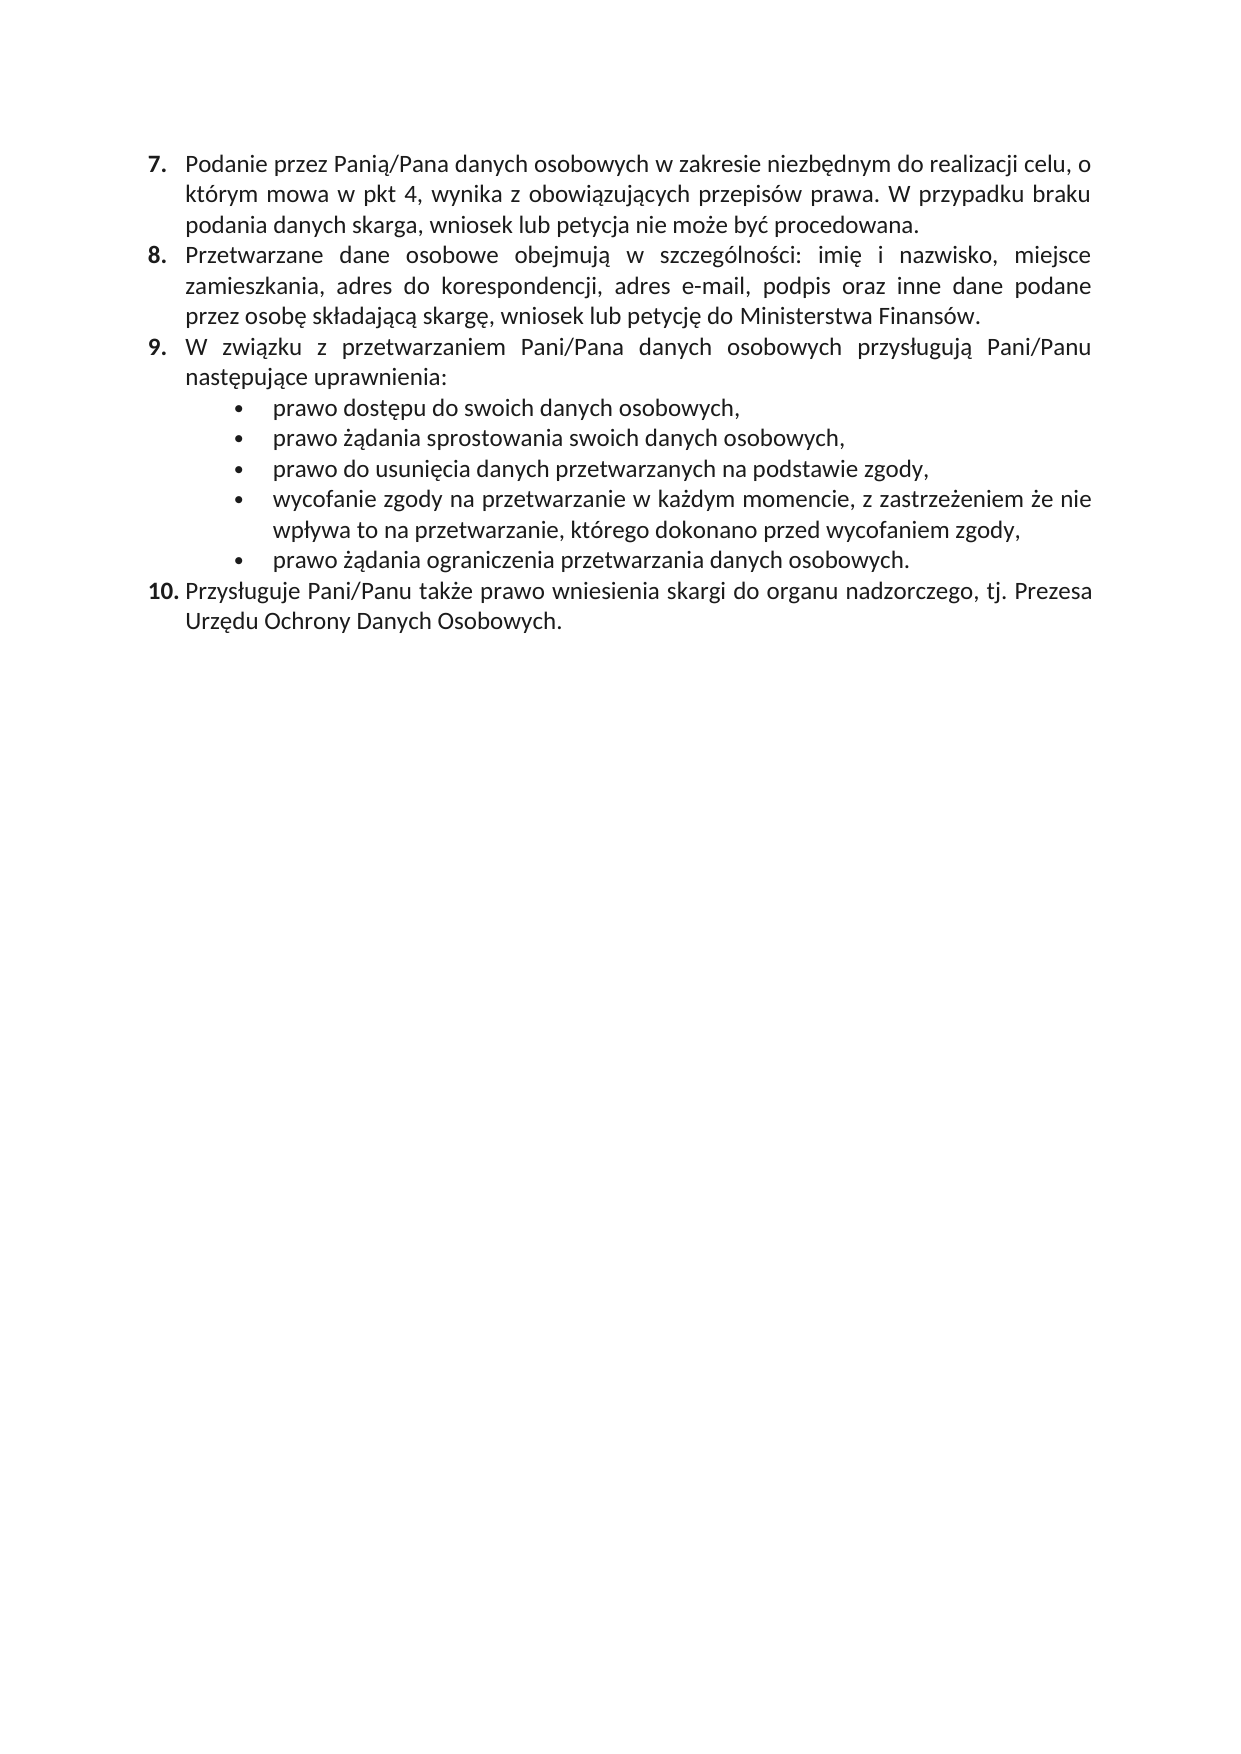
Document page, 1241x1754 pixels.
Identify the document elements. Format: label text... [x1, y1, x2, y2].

list prawo żądania ograniczenia przetwarzania danych osobowych. [235, 544, 1092, 575]
list prawo żądania sprostowania swoich danych osobowych, [235, 422, 1092, 453]
list Przysługuje Pani/Panu także prawo wniesienia skargi do organu nadzorczego, tj. Prezesa Urzędu Ochrony Danych Osobowych. [148, 575, 1092, 636]
list Przetwarzane dane osobowe obejmują w szczególności: imię i nazwisko, miejsce zamieszkania, adres do korespondencji, adres e-mail, podpis oraz inne dane podane przez osobę składającą skargę, wniosek lub petycję do Ministerstwa Finansów. [148, 239, 1092, 331]
list prawo dostępu do swoich danych osobowych, [235, 392, 1092, 422]
list wycofanie zgody na przetwarzanie w każdym momencie, z zastrzeżeniem że nie wpływa to na przetwarzanie, którego dokonano przed wycofaniem zgody, [235, 483, 1092, 544]
list W związku z przetwarzaniem Pani/Pana danych osobowych przysługują Pani/Panu następujące uprawnienia: [148, 331, 1092, 392]
list Podanie przez Panią/Pana danych osobowych w zakresie niezbędnym do realizacji celu, o którym mowa w pkt 4, wynika z obowiązujących przepisów prawa. W przypadku braku podania danych skarga, wniosek lub petycja nie może być procedowana. [148, 148, 1092, 239]
list prawo do usunięcia danych przetwarzanych na podstawie zgody, [235, 453, 1092, 483]
